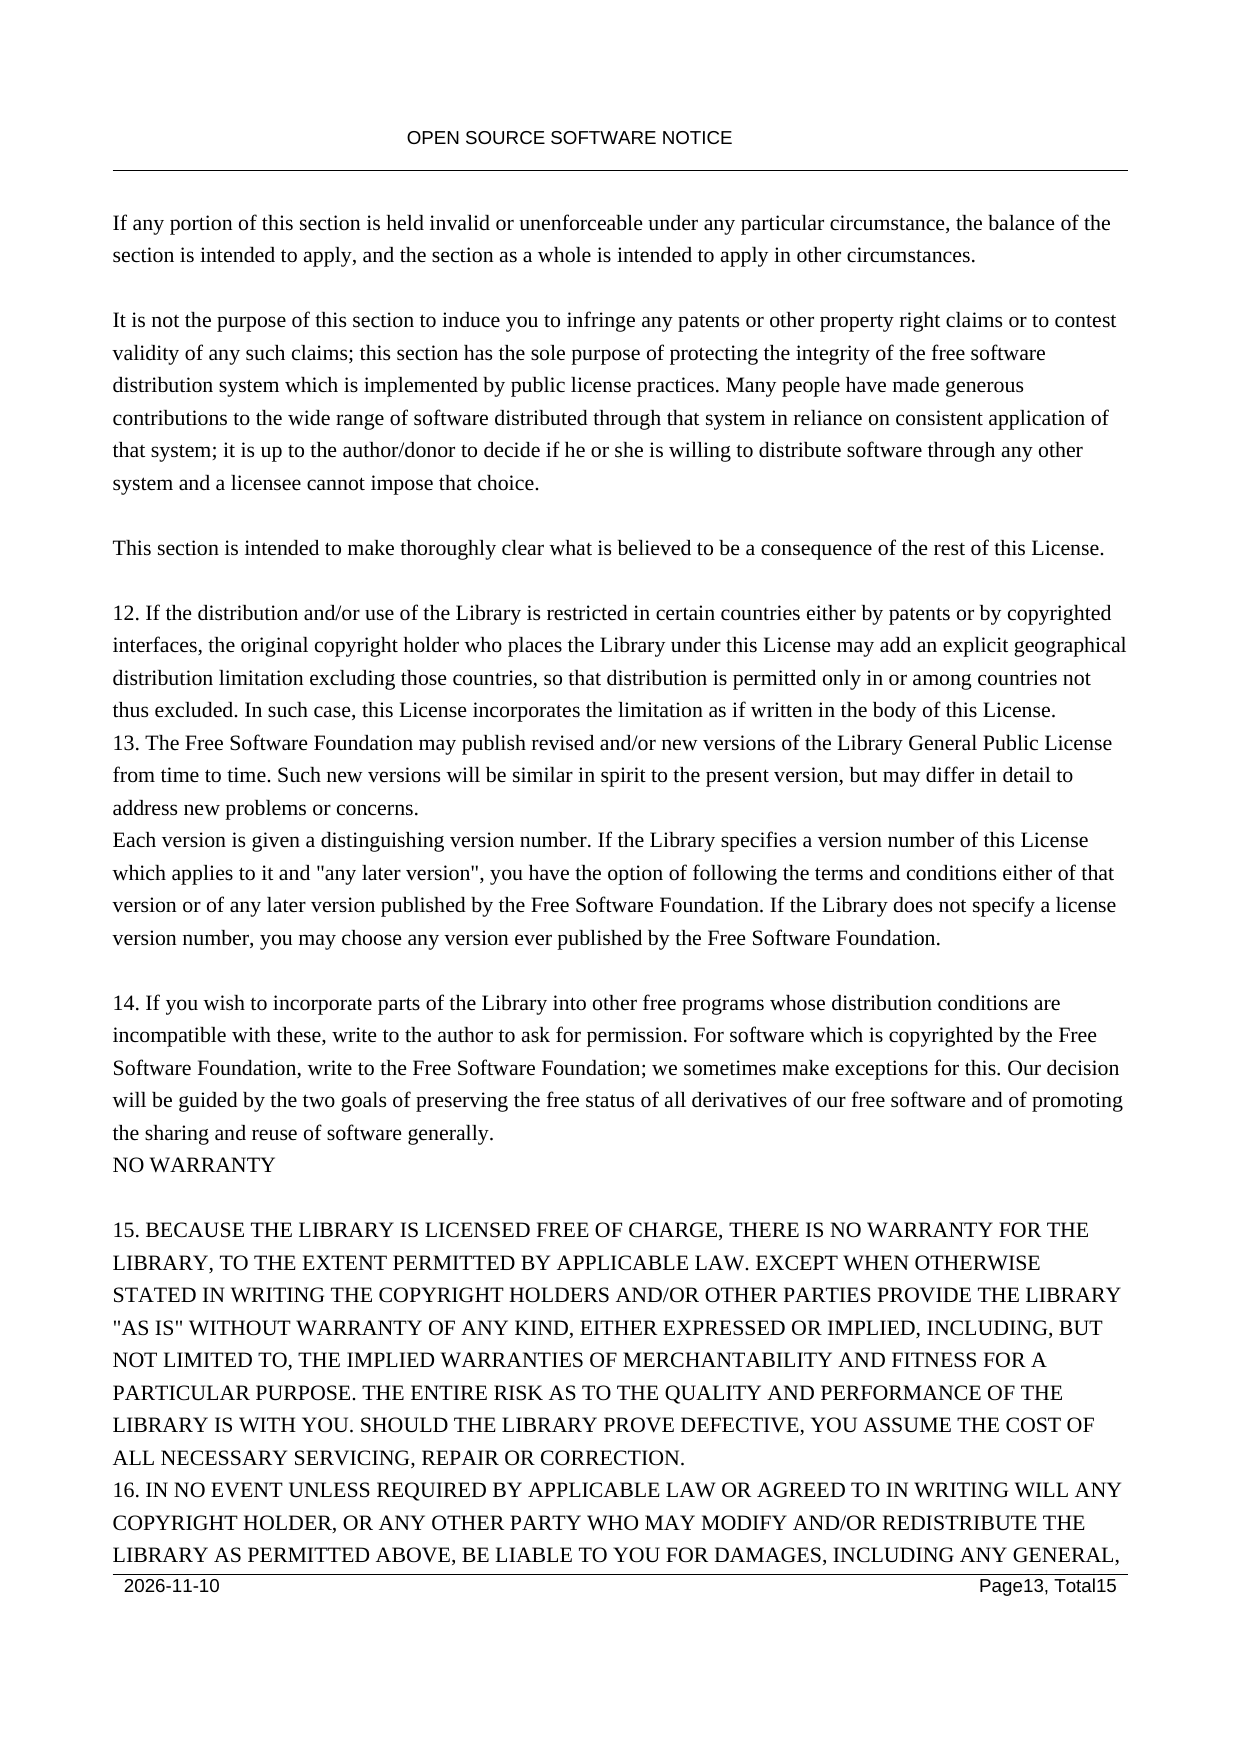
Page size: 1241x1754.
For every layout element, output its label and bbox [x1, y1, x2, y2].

text [112, 206, 1128, 1571]
